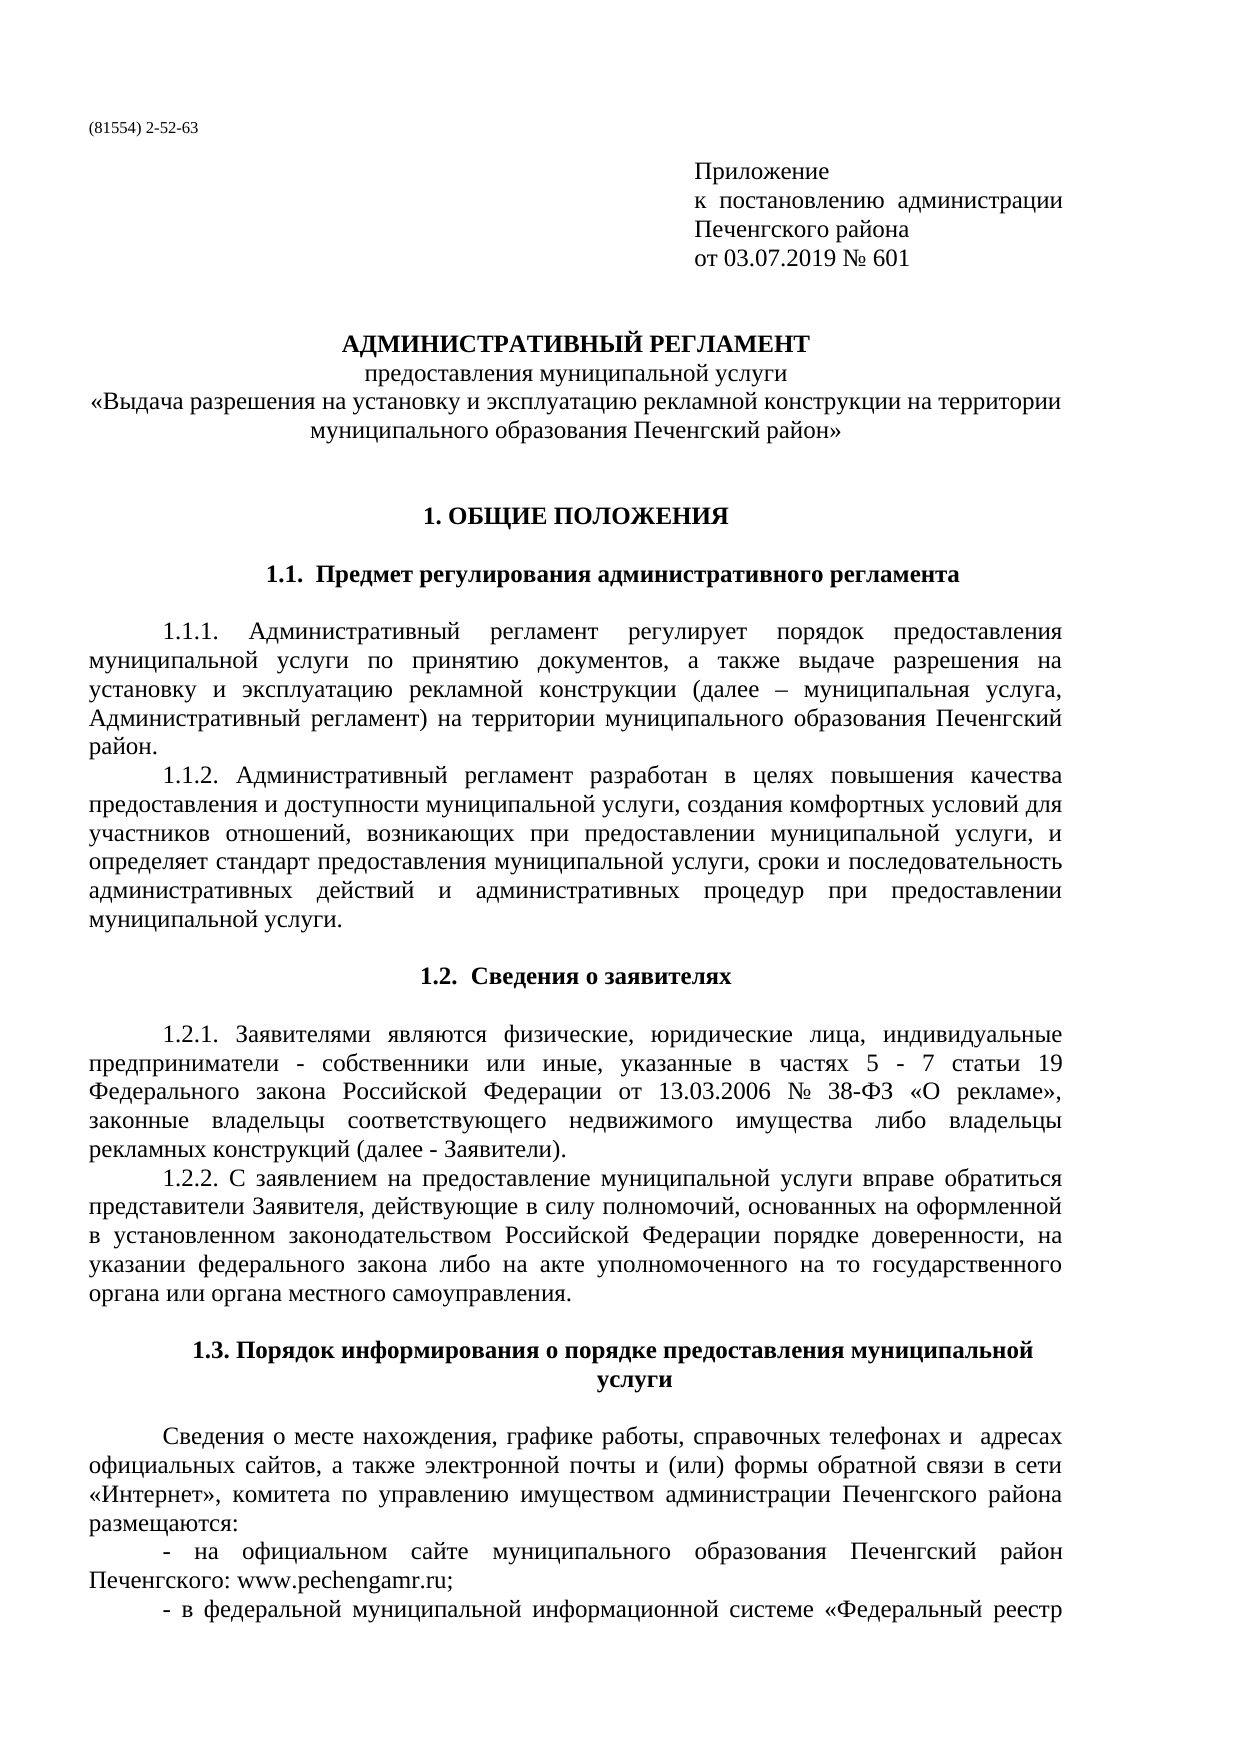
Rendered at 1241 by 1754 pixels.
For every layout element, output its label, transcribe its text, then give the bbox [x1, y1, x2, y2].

text АДМИНИСТРАТИВНЫЙ РЕГЛАМЕНТ [89, 329, 1063, 358]
list Сведения о заявителях [89, 961, 1063, 990]
text предоставления муниципальной услуги [89, 358, 1063, 386]
text 1.1.2. Административный регламент разработан в целях повышения качества предоставления и доступности муниципальной услуги, создания комфортных условий для участников отношений, возникающих при предоставлении муниципальной услуги, и определяет стандарт предоставления муниципальной услуги, сроки и последовательность административных действий и административных процедур при предоставлении муниципальной услуги. [89, 760, 1063, 933]
text 1.1.1. Административный регламент регулирует порядок предоставления муниципальной услуги по принятию документов, а также выдаче разрешения на установку и эксплуатацию рекламной конструкции (далее – муниципальная услуга, Административный регламент) на территории муниципального образования Печенгский район. [89, 616, 1063, 760]
text 1. ОБЩИЕ ПОЛОЖЕНИЯ [89, 501, 1063, 530]
text от 03.07.2019 № 601 [694, 243, 1063, 271]
text к постановлению администрации Печенгского района [694, 185, 1063, 243]
text Сведения о месте нахождения, графике работы, справочных телефонах и адресах официальных сайтов, а также электронной почты и (или) формы обратной связи в сети «Интернет», комитета по управлению имуществом администрации Печенгского района размещаются: [89, 1421, 1063, 1536]
text 1.2.1. Заявителями являются физические, юридические лица, индивидуальные предприниматели - собственники или иные, указанные в частях 5 - 7 статьи 19 Федерального закона Российской Федерации от 13.03.2006 № 38-ФЗ «О рекламе», законные владельцы соответствующего недвижимого имущества либо владельцы рекламных конструкций (далее - Заявители). [89, 1019, 1063, 1163]
text (81554) 2-52-63 [89, 118, 1063, 137]
text 1.2.2. С заявлением на предоставление муниципальной услуги вправе обратиться представители Заявителя, действующие в силу полномочий, основанных на оформленной в установленном законодательством Российской Федерации порядке доверенности, на указании федерального закона либо на акте уполномоченного на то государственного органа или органа местного самоуправления. [89, 1163, 1063, 1306]
text Приложение [694, 156, 1063, 185]
list Предмет регулирования административного регламента [162, 559, 1063, 588]
list Порядок информирования о порядке предоставления муниципальной услуги [162, 1335, 1063, 1393]
text «Выдача разрешения на установку и эксплуатацию рекламной конструкции на территории муниципального образования Печенгский район» [89, 386, 1063, 444]
text - на официальном сайте муниципального образования Печенгский район Печенгского: www.pechengamr.ru; [89, 1536, 1063, 1594]
